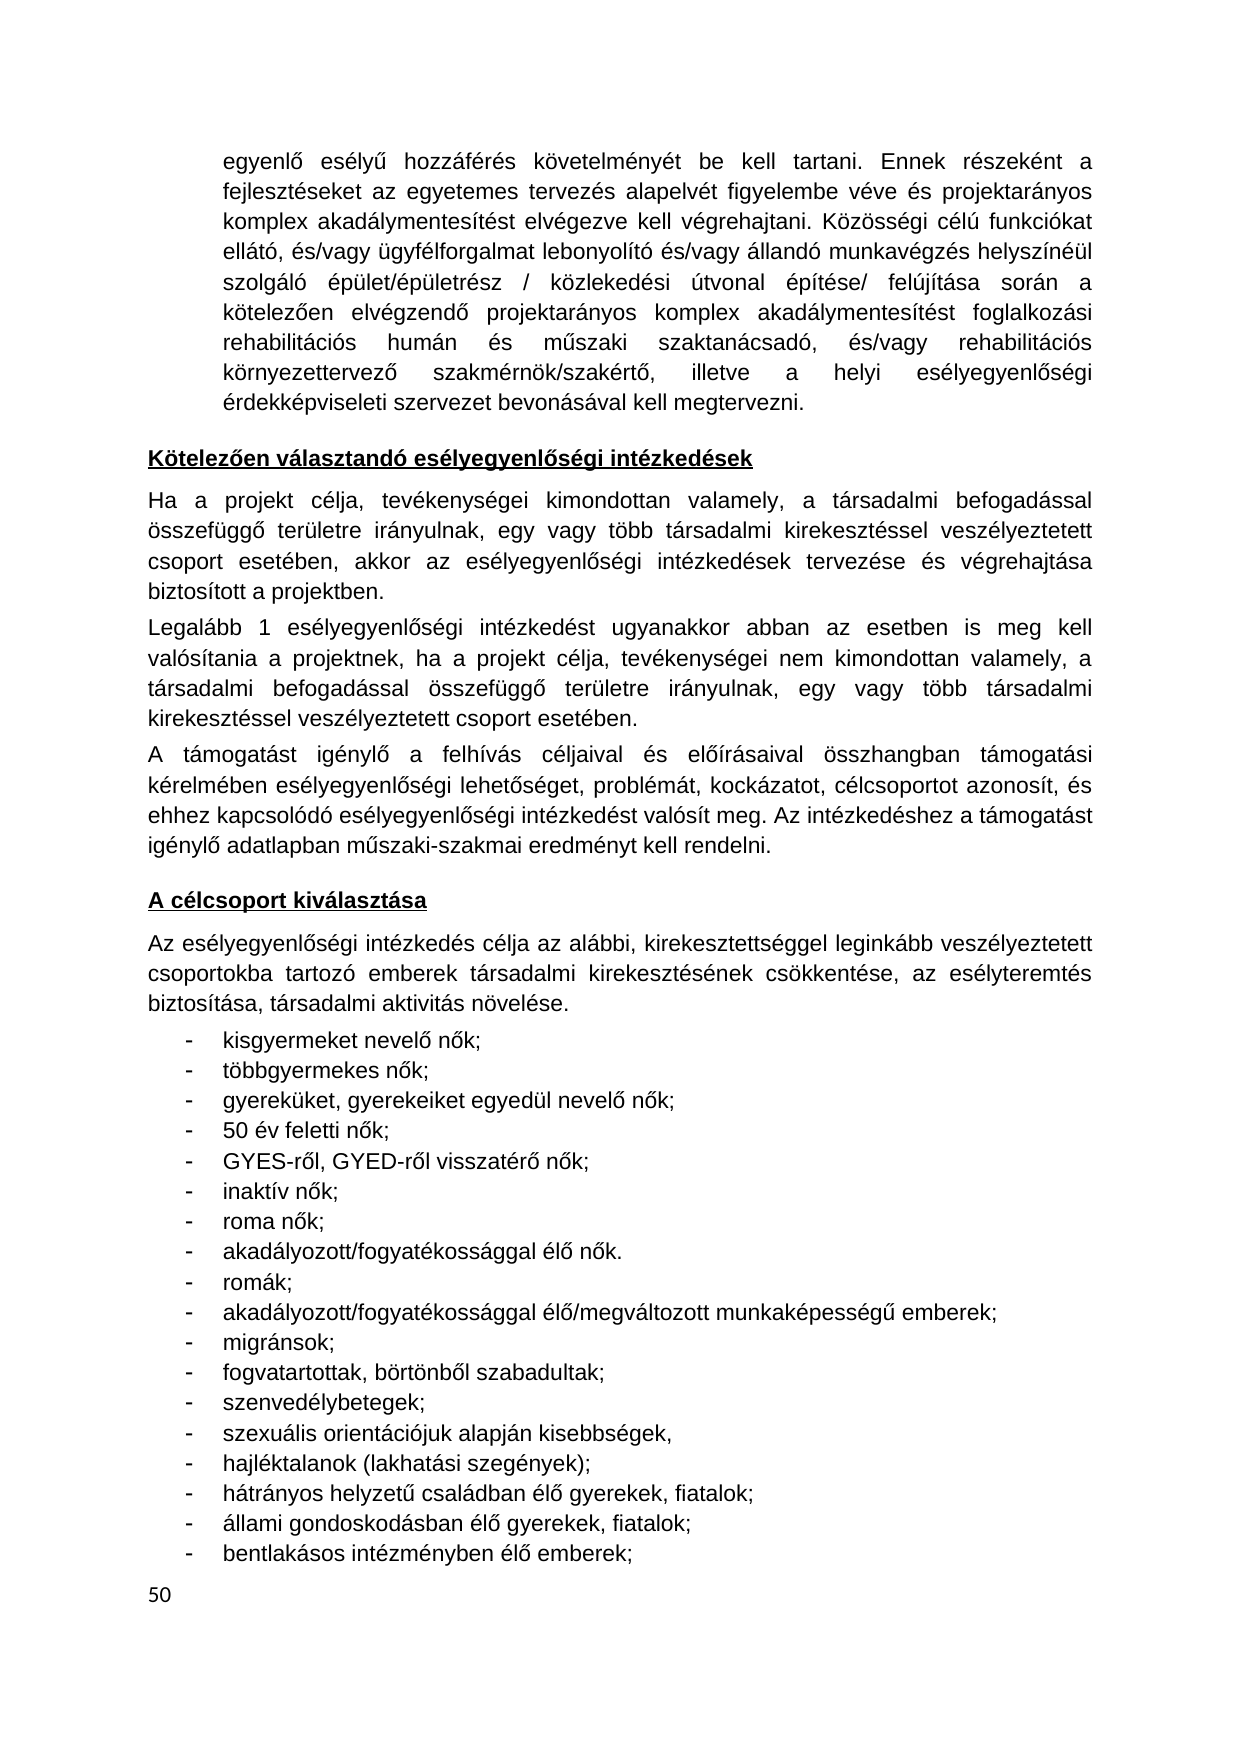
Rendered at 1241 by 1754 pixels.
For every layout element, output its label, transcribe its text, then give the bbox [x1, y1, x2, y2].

list hajléktalanok (lakhatási szegények); [185, 1450, 1093, 1476]
list fogvatartottak, börtönből szabadultak; [185, 1359, 1093, 1385]
text A célcsoport kiválasztása [148, 887, 1093, 913]
list inaktív nők; [185, 1178, 1093, 1204]
list hátrányos helyzetű családban élő gyerekek, fiatalok; [185, 1480, 1093, 1506]
list bentlakásos intézményben élő emberek; [185, 1540, 1093, 1567]
text Kötelezően választandó esélyegyenlőségi intézkedések [148, 444, 1093, 471]
list akadályozott/fogyatékossággal élő nők. [185, 1238, 1093, 1264]
text Legalább 1 esélyegyenlőségi intézkedést ugyanakkor abban az esetben is meg kell valósítania a projektnek, ha a projekt célja, tevékenységei nem kimondottan valamely, a társadalmi befogadással összefüggő területre irányulnak, egy vagy több társadalmi kirekesztéssel veszélyeztetett csoport esetében. [148, 614, 1093, 731]
list 50 év feletti nők; [185, 1117, 1093, 1144]
text Ha a projekt célja, tevékenységei kimondottan valamely, a társadalmi befogadással összefüggő területre irányulnak, egy vagy több társadalmi kirekesztéssel veszélyeztetett csoport esetében, akkor az esélyegyenlőségi intézkedések tervezése és végrehajtása biztosított a projektben. [148, 487, 1093, 604]
list GYES-ről, GYED-ről visszatérő nők; [185, 1148, 1093, 1174]
list akadályozott/fogyatékossággal élő/megváltozott munkaképességű emberek; [185, 1299, 1093, 1325]
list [185, 148, 1093, 416]
list szexuális orientációjuk alapján kisebbségek, [185, 1419, 1093, 1446]
list állami gondoskodásban élő gyerekek, fiatalok; [185, 1510, 1093, 1536]
list romák; [185, 1268, 1093, 1295]
text Az esélyegyenlőségi intézkedés célja az alábbi, kirekesztettséggel leginkább veszélyeztetett csoportokba tartozó emberek társadalmi kirekesztésének csökkentése, az esélyteremtés biztosítása, társadalmi aktivitás növelése. [148, 930, 1093, 1017]
list szenvedélybetegek; [185, 1389, 1093, 1416]
text A támogatást igénylő a felhívás céljaival és előírásaival összhangban támogatási kérelmében esélyegyenlőségi lehetőséget, problémát, kockázatot, célcsoportot azonosít, és ehhez kapcsolódó esélyegyenlőségi intézkedést valósít meg. Az intézkedéshez a támogatást igénylő adatlapban műszaki-szakmai eredményt kell rendelni. [148, 741, 1093, 858]
list roma nők; [185, 1208, 1093, 1234]
list migránsok; [185, 1329, 1093, 1355]
list kisgyermeket nevelő nők; [185, 1027, 1093, 1053]
list többgyermekes nők; [185, 1057, 1093, 1083]
list gyereküket, gyerekeiket egyedül nevelő nők; [185, 1087, 1093, 1113]
